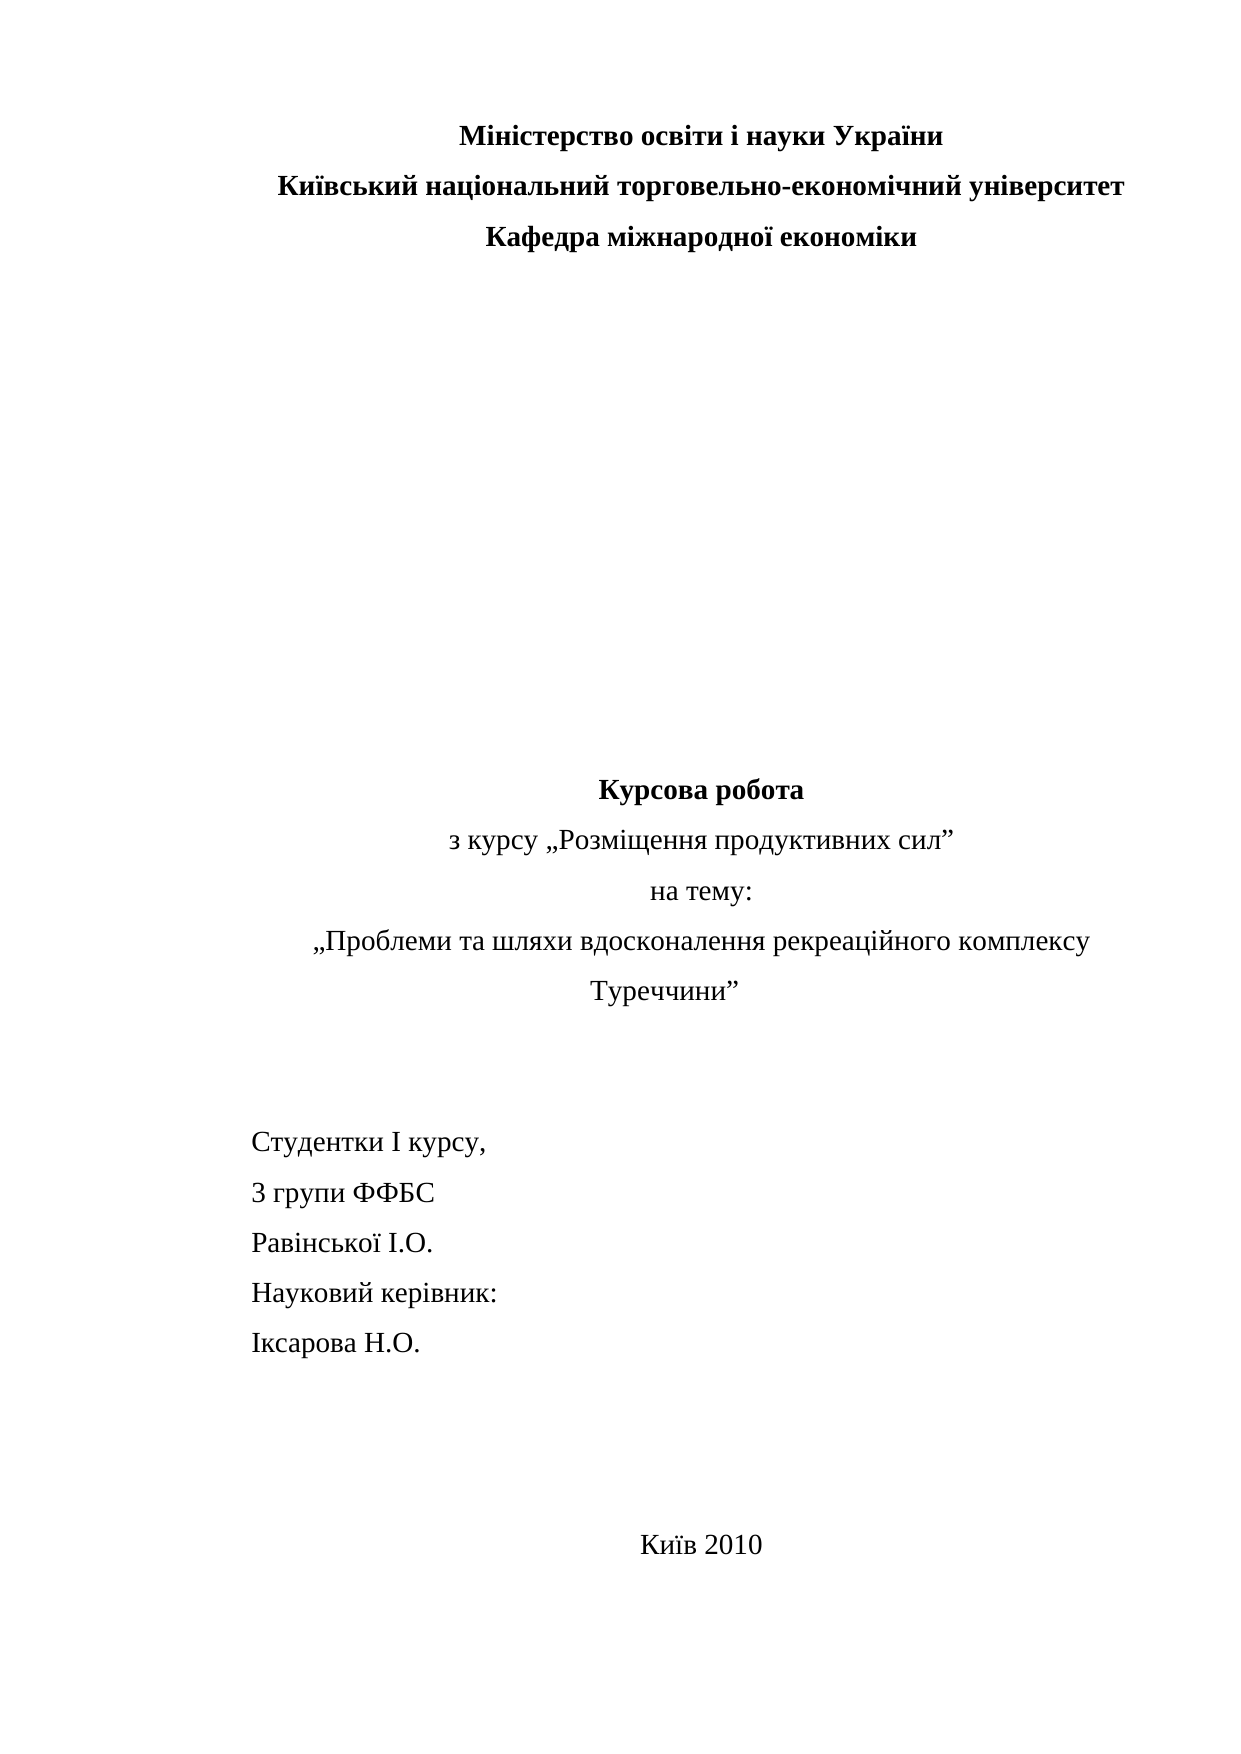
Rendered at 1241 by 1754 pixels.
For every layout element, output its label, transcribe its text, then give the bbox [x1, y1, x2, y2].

text Міністерство освіти і науки України [177, 118, 1152, 152]
text з курсу „Розміщення продуктивних сил” [177, 822, 1152, 856]
text „Проблеми та шляхи вдосконалення рекреаційного комплексу Туреччини” [177, 923, 1152, 1007]
text 3 групи ФФБС [177, 1175, 1152, 1208]
text на тему: [177, 873, 1152, 906]
text Равінської І.О. [177, 1225, 1152, 1258]
text Київ 2010 [177, 1527, 1152, 1560]
text Студентки I курсу, [177, 1124, 1152, 1158]
text Науковий керівник: [177, 1275, 1152, 1309]
text Кафедра міжнародної економіки [177, 219, 1152, 252]
text Іксарова Н.О. [177, 1326, 1152, 1359]
text Київський національний торговельно-економічний університет [177, 168, 1152, 202]
text Курсова робота [177, 772, 1152, 806]
